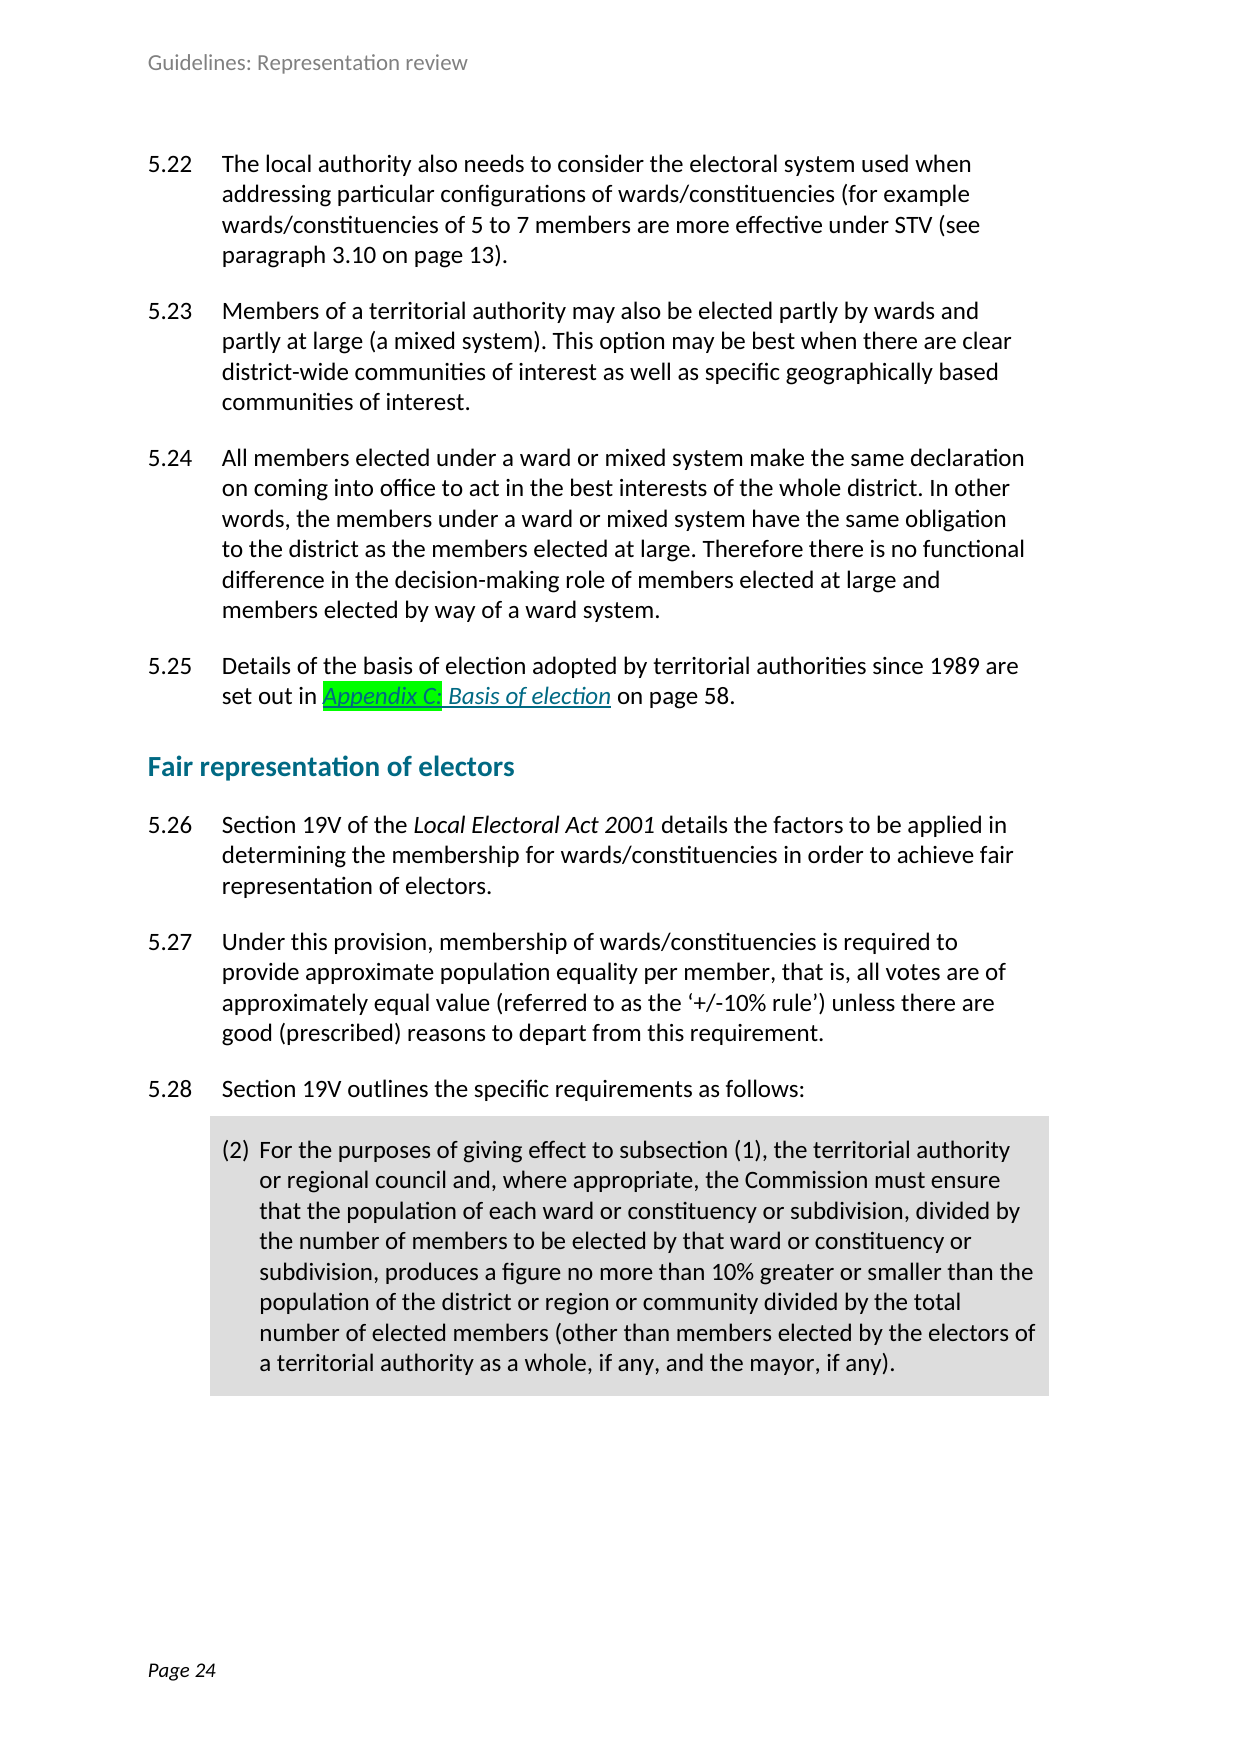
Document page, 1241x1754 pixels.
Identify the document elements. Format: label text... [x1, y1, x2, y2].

table_header For the purposes of giving effect to subsection (1), the territorial authority or regional council and, where appropriate, the Commission must ensure that the population of each ward or constituency or subdivision, divided by the number of members to be elected by that ward or constituency or subdivision, produces a figure no more than 10% greater or smaller than the population of the district or region or community divided by the total number of elected members (other than members elected by the electors of a territorial authority as a whole, if any, and the mayor, if any). [210, 1116, 1049, 1396]
text The local authority also needs to consider the electoral system used when addressing particular configurations of wards/constituencies (for example wards/constituencies of 5 to 7 members are more effective under STV (see paragraph 3.11 on page 12). [148, 148, 1033, 270]
subtitle Fair representation of electors [148, 748, 1033, 784]
text Under this provision, membership of wards/constituencies is required to provide approximate population equality per member, that is, all votes are of approximately equal value (referred to as the ‘+/-10% rule’) unless there are good (prescribed) reasons to depart from this requirement. [148, 926, 1033, 1048]
text Section 19V outlines the specific requirements as follows: [148, 1073, 1033, 1103]
text Details of the basis of election adopted by territorial authorities since 1989 are set out in Appendix C: Basis of election on page 54. [148, 650, 1033, 711]
text Members of a territorial authority may also be elected partly by wards and partly at large (a mixed system). This option may be best when there are clear district-wide communities of interest as well as specific geographically based communities of interest. [148, 295, 1033, 417]
text Section 19V of the Local Electoral Act 2001 details the factors to be applied in determining the membership for wards/constituencies in order to achieve fair representation of electors. [148, 809, 1033, 901]
text All members elected under a ward or mixed system make the same declaration on coming into office to act in the best interests of the whole district. In other words, the members under a ward or mixed system have the same obligation to the district as the members elected at large. Therefore there is no functional difference in the decision-making role of members elected at large and members elected by way of a ward system. [148, 442, 1033, 625]
